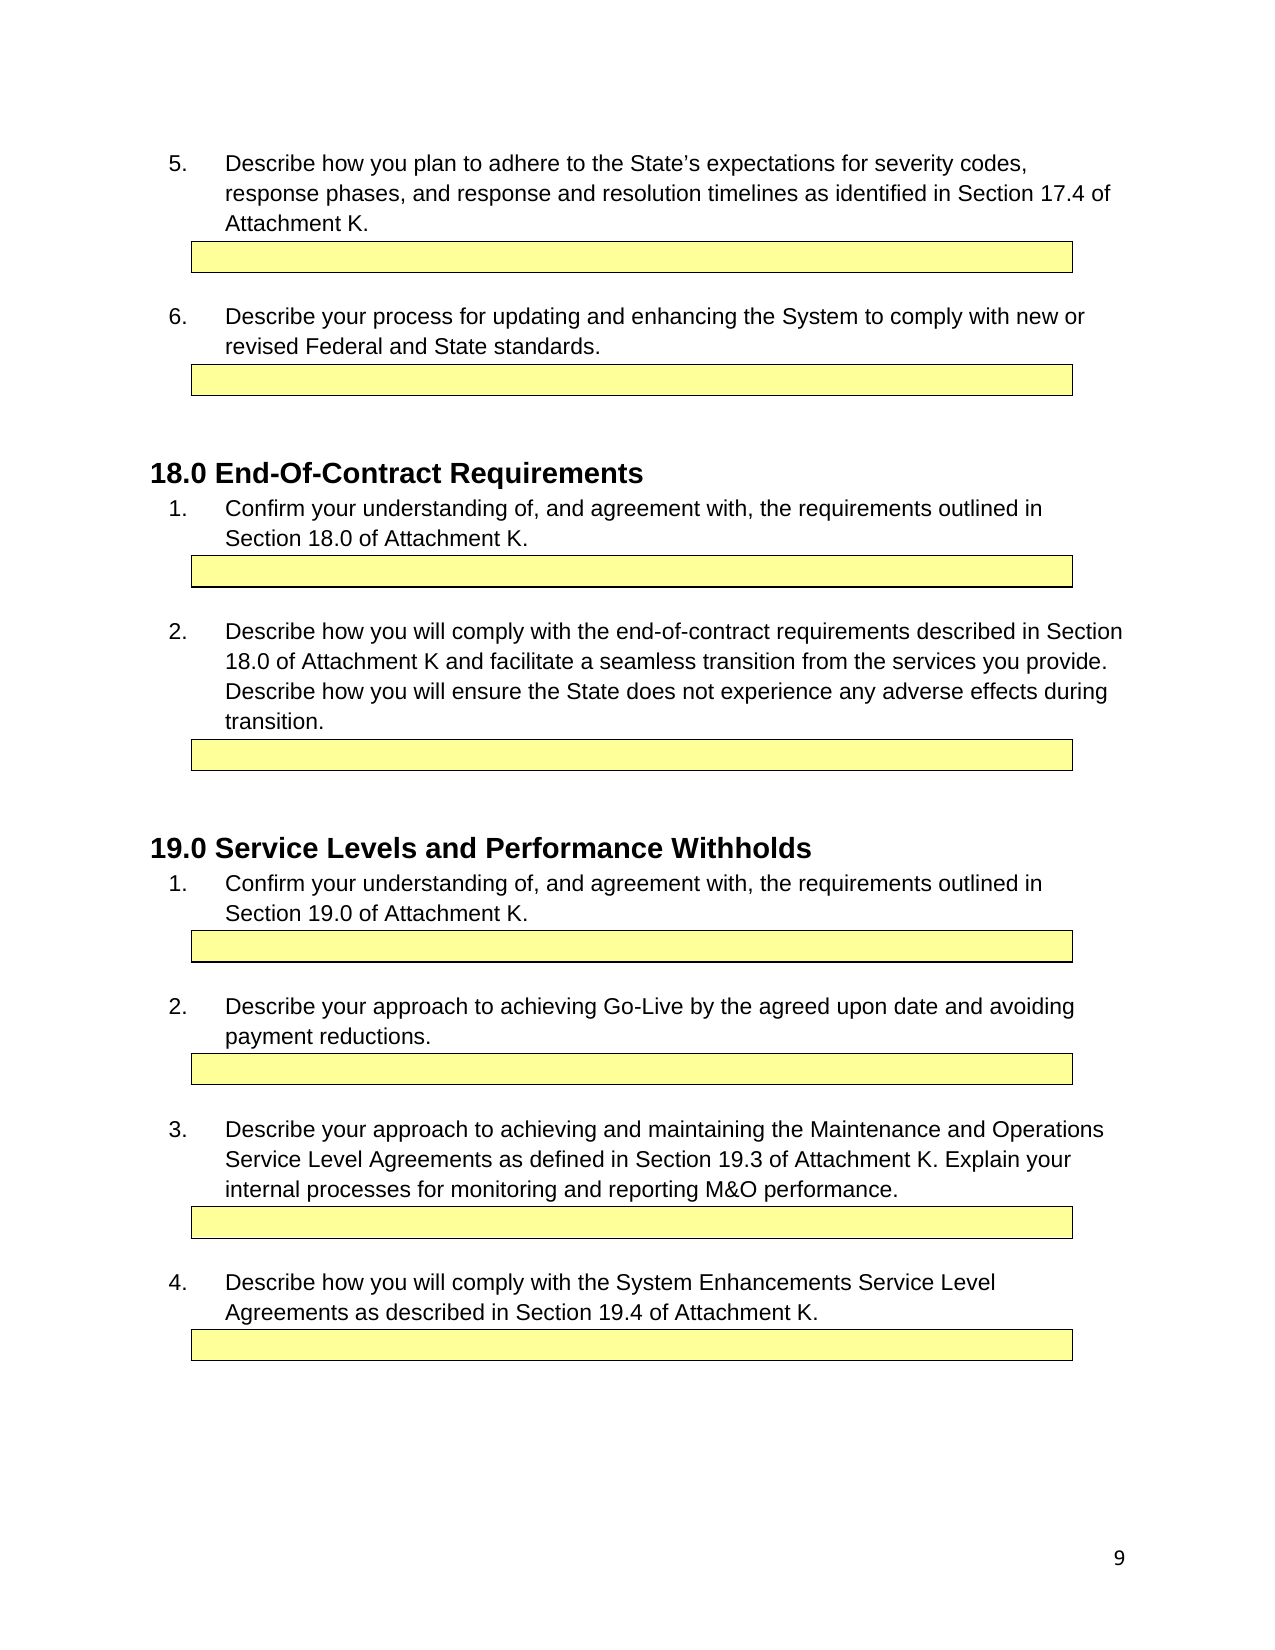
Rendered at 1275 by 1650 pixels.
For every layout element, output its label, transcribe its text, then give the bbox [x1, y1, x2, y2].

list Describe your approach to achieving and maintaining the Maintenance and Operations Service Level Agreements as defined in Section 19.3 of Attachment K. Explain your internal processes for monitoring and reporting M&O performance. [187, 1116, 1125, 1202]
table_header [192, 931, 1072, 961]
table_header [192, 1054, 1072, 1084]
table_header [192, 365, 1072, 395]
text 19.0 Service Levels and Performance Withholds [150, 831, 1125, 865]
table_header [192, 242, 1072, 272]
list Describe how you will comply with the end-of-contract requirements described in Section 18.0 of Attachment K and facilitate a seamless transition from the services you provide. Describe how you will ensure the State does not experience any adverse effects during transition. [187, 618, 1125, 735]
list Confirm your understanding of, and agreement with, the requirements outlined in Section 18.0 of Attachment K. [187, 495, 1125, 551]
list Describe how you will comply with the System Enhancements Service Level Agreements as described in Section 19.4 of Attachment K. [187, 1269, 1125, 1325]
list Describe how you plan to adhere to the State’s expectations for severity codes, response phases, and response and resolution timelines as identified in Section 17.4 of Attachment K. [187, 150, 1125, 237]
list Confirm your understanding of, and agreement with, the requirements outlined in Section 19.0 of Attachment K. [187, 870, 1125, 926]
table_header [192, 1330, 1072, 1360]
list Describe your approach to achieving Go-Live by the agreed upon date and avoiding payment reductions. [187, 993, 1125, 1049]
table_header [192, 556, 1072, 586]
text 18.0 End-Of-Contract Requirements [150, 456, 1125, 490]
table_header [192, 740, 1072, 770]
list Describe your process for updating and enhancing the System to comply with new or revised Federal and State standards. [187, 303, 1125, 360]
table_header [192, 1207, 1072, 1237]
